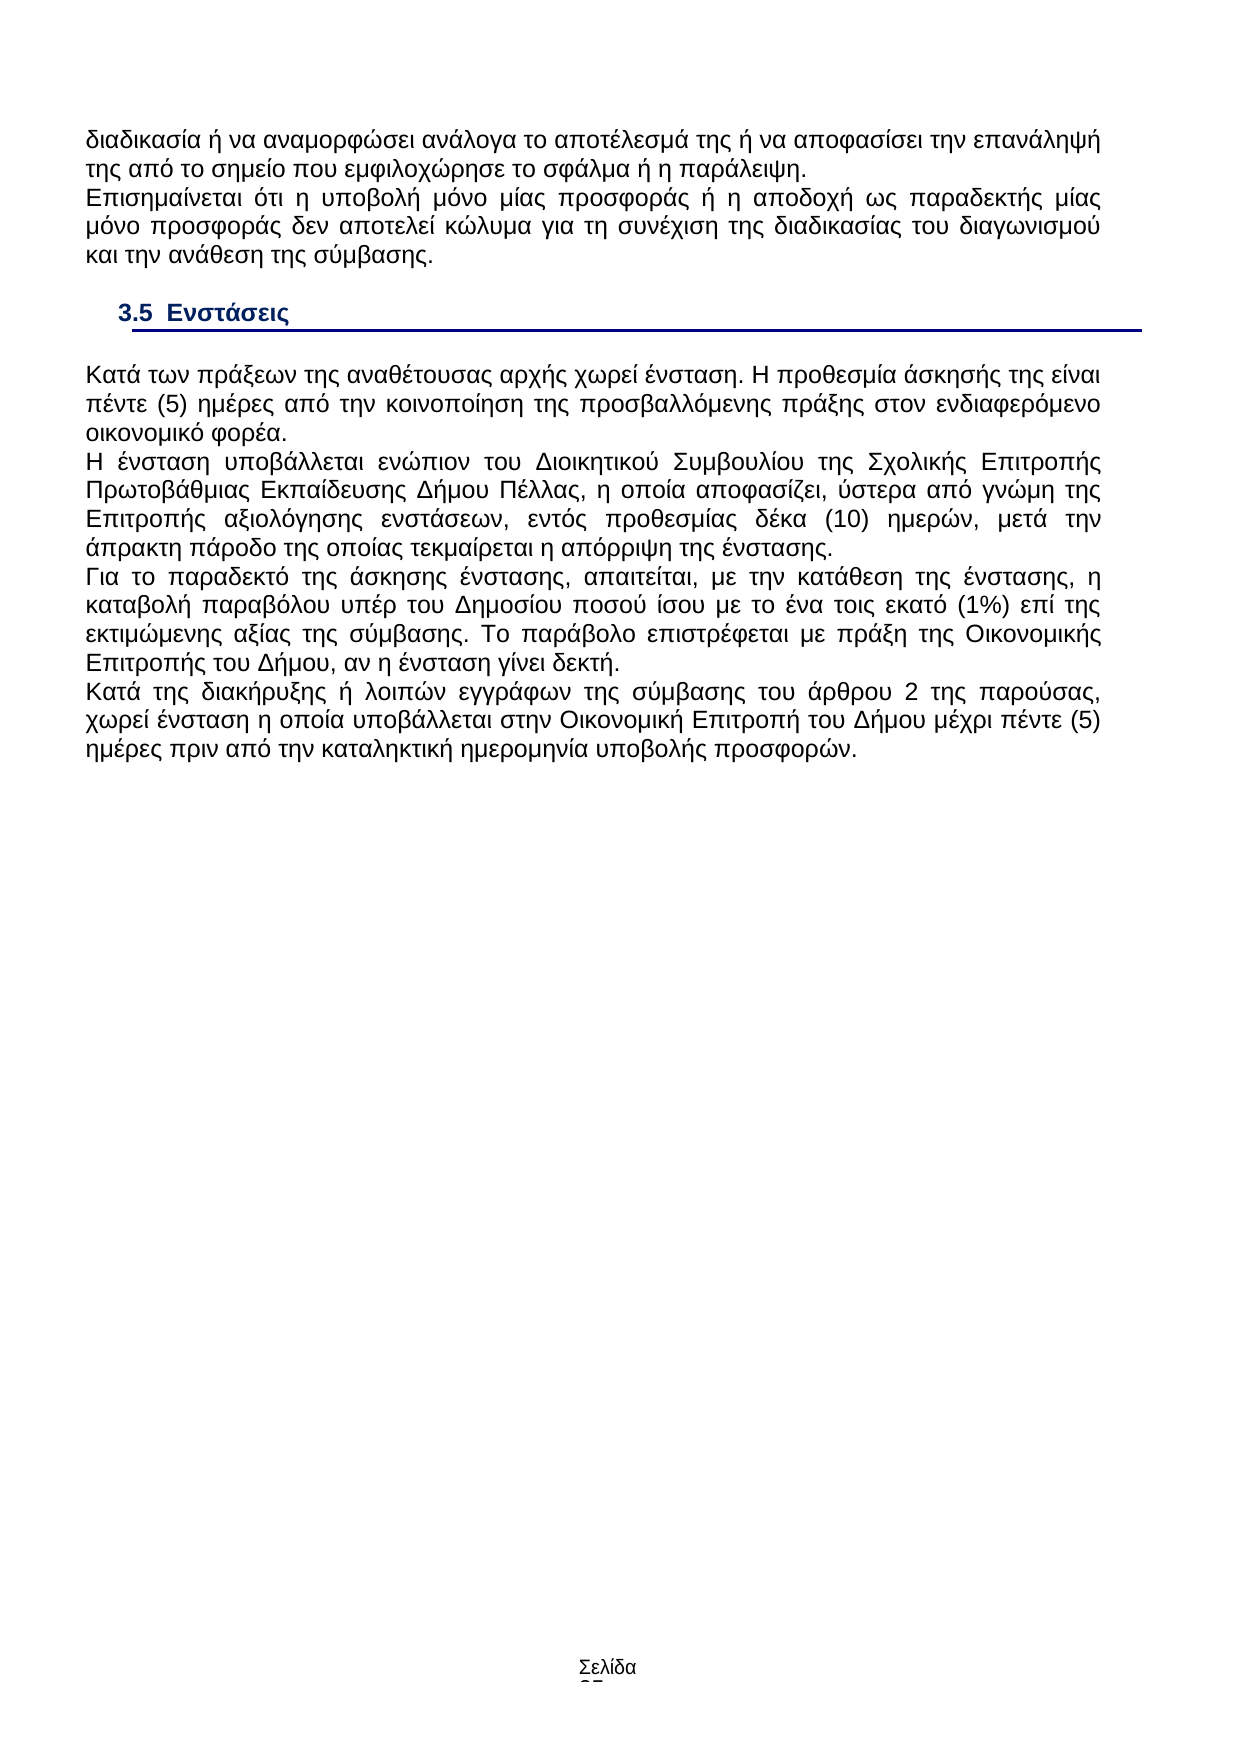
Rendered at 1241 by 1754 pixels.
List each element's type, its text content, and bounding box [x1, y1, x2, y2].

text Κατά των πράξεων της αναθέτουσας αρχής χωρεί ένσταση. Η προθεσμία άσκησής της είναι πέντε (5) ημέρες από την κοινοποίηση της προσβαλλόμενης πράξης στον ενδιαφερόμενο οικονομικό φορέα. [85, 360, 1102, 447]
text Επισημαίνεται ότι η υποβολή μόνο μίας προσφοράς ή η αποδοχή ως παραδεκτής μίας μόνο προσφοράς δεν αποτελεί κώλυμα για τη συνέχιση της διαδικασίας του διαγωνισμού και την ανάθεση της σύμβασης. [85, 182, 1102, 269]
list 3.5 Ενστάσεις [66, 297, 1137, 326]
text Για το παραδεκτό της άσκησης ένστασης, απαιτείται, με την κατάθεση της ένστασης, η καταβολή παραβόλου υπέρ του Δημοσίου ποσού ίσου με το ένα τοις εκατό (1%) επί της εκτιμώμενης αξίας της σύμβασης. Το παράβολο επιστρέφεται με πράξη της Οικονομικής Επιτροπής του Δήμου, αν η ένσταση γίνει δεκτή. [85, 562, 1102, 677]
text Η ένσταση υποβάλλεται ενώπιον του Διοικητικού Συμβουλίου της Σχολικής Επιτροπής Πρωτοβάθμιας Εκπαίδευσης Δήμου Πέλλας, η οποία αποφασίζει, ύστερα από γνώμη της Επιτροπής αξιολόγησης ενστάσεων, εντός προθεσμίας δέκα (10) ημερών, μετά την άπρακτη πάροδο της οποίας τεκμαίρεται η απόρριψη της ένστασης. [85, 447, 1102, 562]
text Κατά της διακήρυξης ή λοιπών εγγράφων της σύμβασης του άρθρου 2 της παρούσας, χωρεί ένσταση η οποία υποβάλλεται στην Οικονομική Επιτροπή του Δήμου μέχρι πέντε (5) ημέρες πριν από την καταληκτική ημερομηνία υποβολής προσφορών. [85, 677, 1102, 763]
